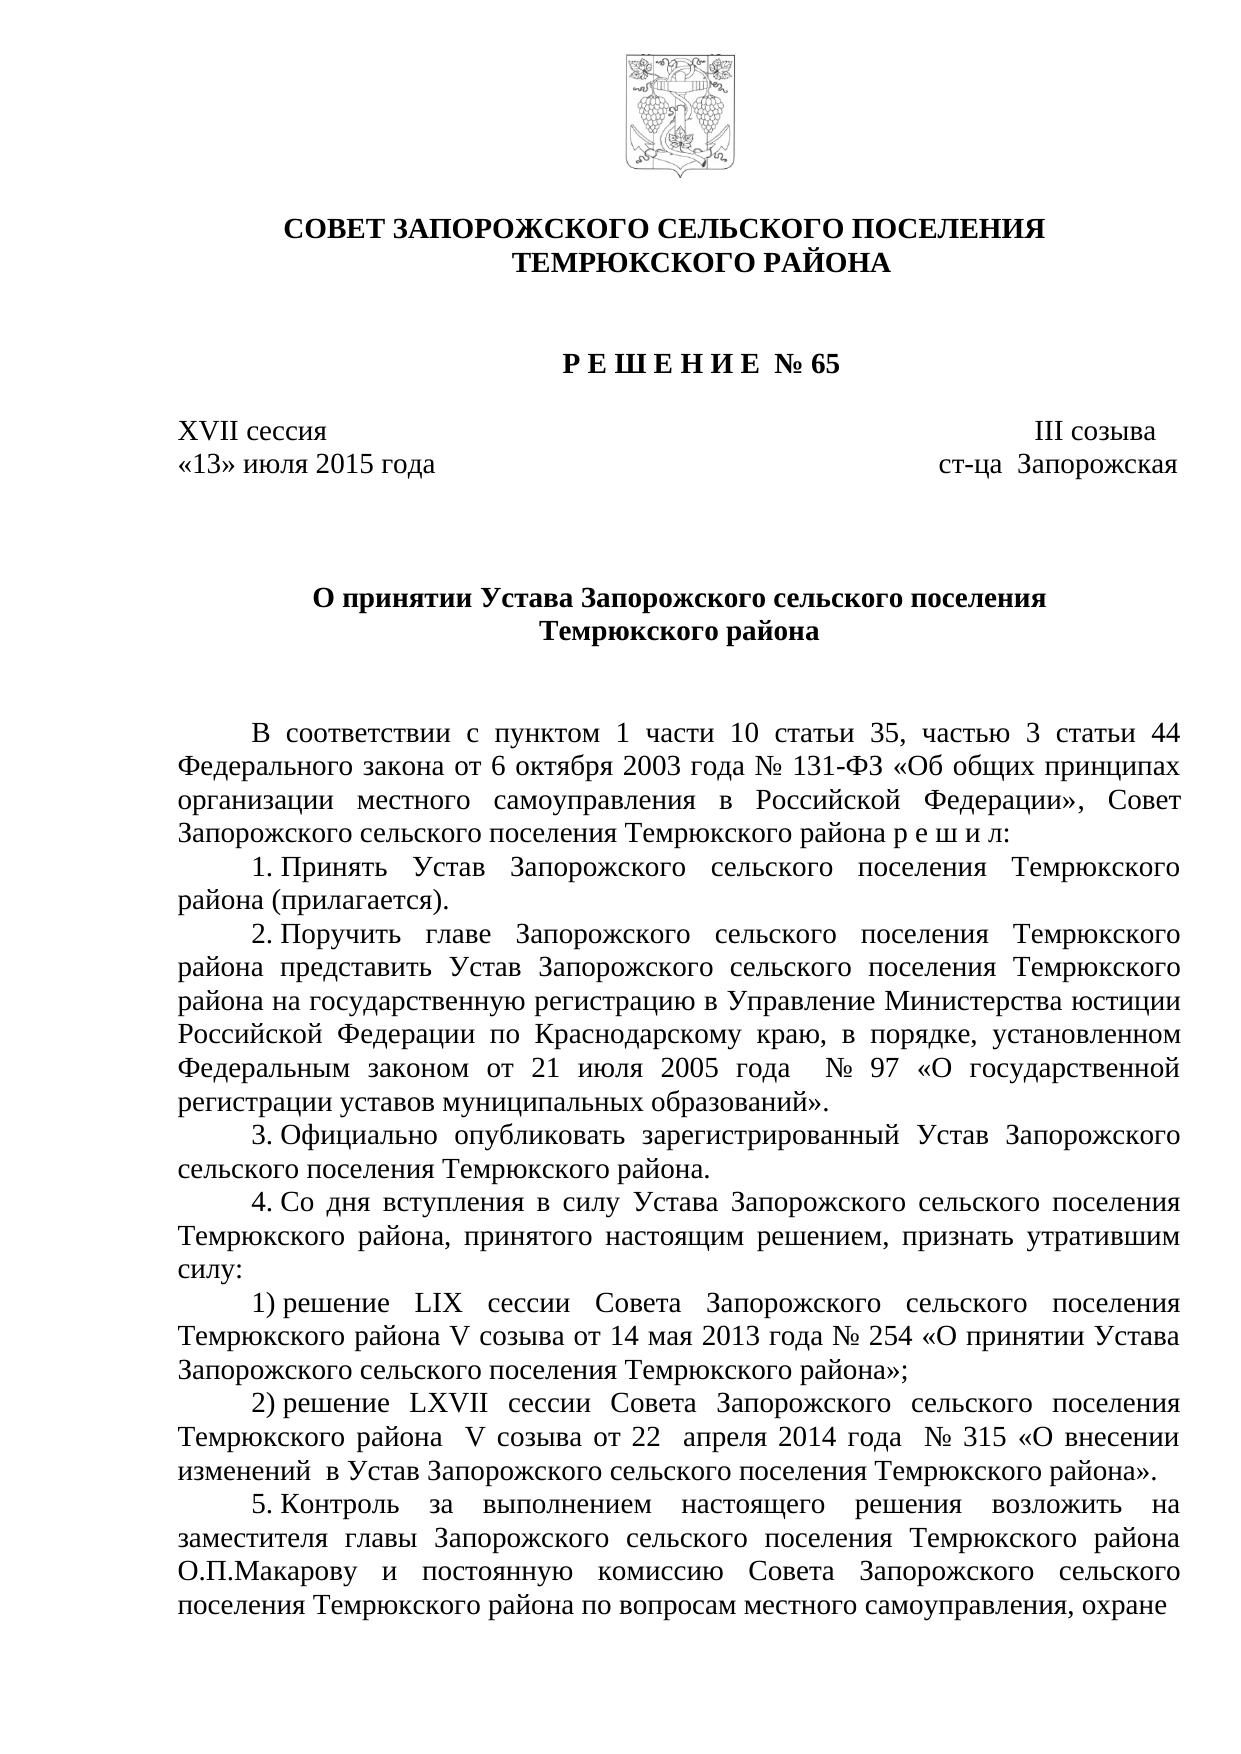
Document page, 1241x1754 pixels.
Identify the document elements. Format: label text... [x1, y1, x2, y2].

text 2) решение LXVII сессии Совета Запорожского сельского поселения Темрюкского района V созыва от 22 апреля 2014 года № 315 «О внесении изменений в Устав Запорожского сельского поселения Темрюкского района». [177, 1386, 1181, 1486]
text 3. Официально опубликовать зарегистрированный Устав Запорожского сельского поселения Темрюкского района. [177, 1117, 1181, 1184]
text 5. Контроль за выполнением настоящего решения возложить на заместителя главы Запорожского сельского поселения Темрюкского района О.П.Макарову и постоянную комиссию Совета Запорожского сельского поселения Темрюкского района по вопросам местного самоуправления, охране [177, 1486, 1181, 1620]
text ХVII сессия III созыва [177, 413, 1181, 446]
text «13» июля 2015 года ст-ца Запорожская [177, 446, 1181, 480]
text 1) решение LIX сессии Совета Запорожского сельского поселения Темрюкского района V созыва от 14 мая 2013 года № 254 «О принятии Устава Запорожского сельского поселения Темрюкского района»; [177, 1285, 1181, 1386]
text Р Е Ш Е Н И Е № 65 [222, 346, 1181, 379]
text В соответствии с пунктом 1 части 10 статьи 35, частью 3 статьи 44 Федерального закона от 6 октября 2003 года № 131-ФЗ «Об общих принципах организации местного самоуправления в Российской Федерации», Совет Запорожского сельского поселения Темрюкского района р е ш и л: [177, 715, 1181, 849]
text О принятии Устава Запорожского сельского поселения [177, 581, 1181, 614]
text 2. Поручить главе Запорожского сельского поселения Темрюкского района представить Устав Запорожского сельского поселения Темрюкского района на государственную регистрацию в Управление Министерства юстиции Российской Федерации по Краснодарскому краю, в порядке, установленном Федеральным законом от 21 июля 2005 года № 97 «О государственной регистрации уставов муниципальных образований». [177, 916, 1182, 1117]
text СОВЕТ ЗАПОРОЖСКОГО СЕЛЬСКОГО ПОСЕЛЕНИЯ [148, 212, 1181, 245]
text Темрюкского района [177, 614, 1181, 648]
picture [622, 54, 736, 178]
text ТЕМРЮКСКОГО РАЙОНА [222, 245, 1181, 279]
text 4. Со дня вступления в силу Устава Запорожского сельского поселения Темрюкского района, принятого настоящим решением, признать утратившим силу: [177, 1184, 1181, 1285]
text 1. Принять Устав Запорожского сельского поселения Темрюкского района (прилагается). [177, 849, 1181, 916]
